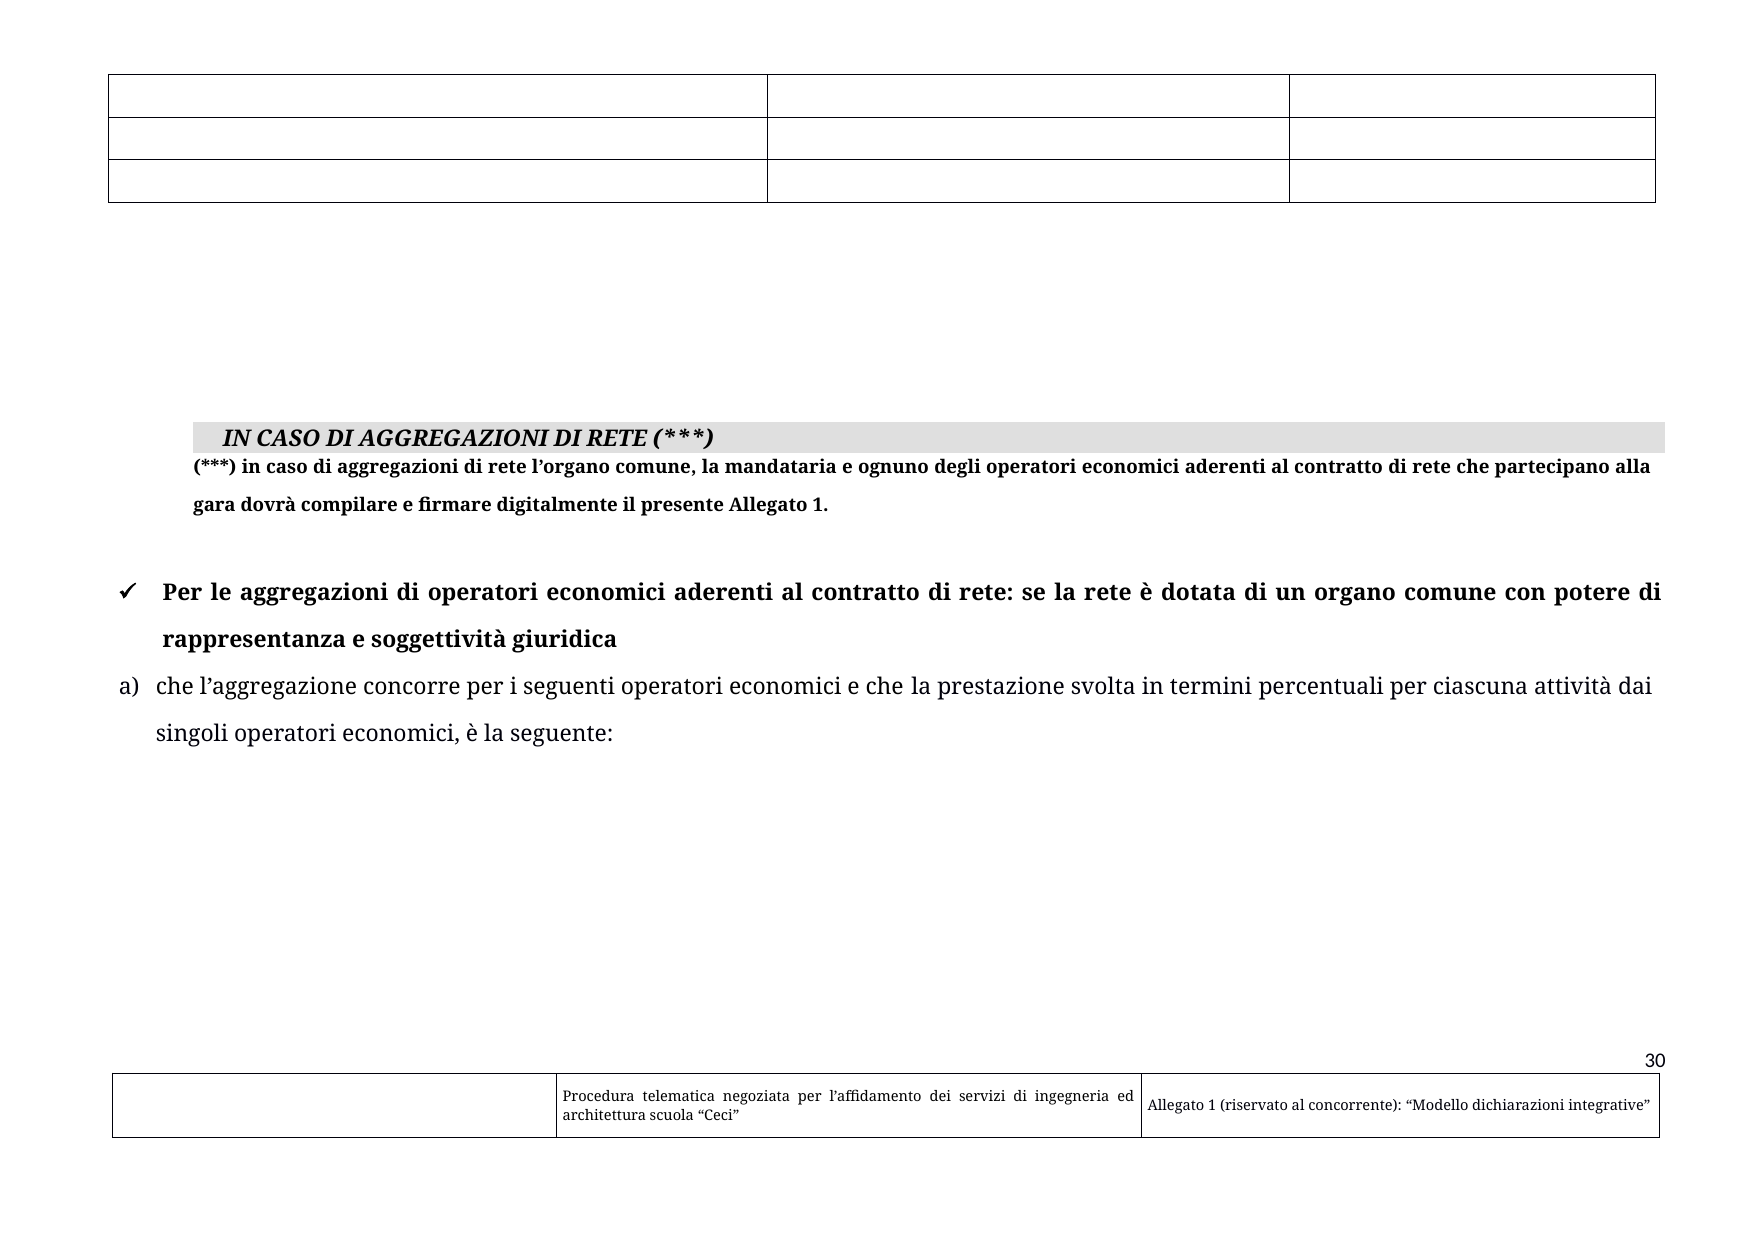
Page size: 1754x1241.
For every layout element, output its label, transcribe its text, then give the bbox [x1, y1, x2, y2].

table_cell [1290, 75, 1655, 117]
list Per le aggregazioni di operatori economici aderenti al contratto di rete: se la rete è dotata di un organo comune con potere di rappresentanza e soggettività giuridica [118, 576, 1665, 654]
table_cell [109, 160, 767, 202]
text IN CASO DI AGGREGAZIONI DI RETE (***) [193, 422, 1665, 453]
table_cell [109, 75, 767, 117]
table_cell [768, 118, 1289, 159]
table_cell [109, 118, 767, 159]
table_cell [1290, 160, 1655, 202]
table_cell [768, 75, 1289, 117]
table_cell [768, 160, 1289, 202]
text (***) in caso di aggregazioni di rete l’organo comune, la mandataria e ognuno degli operatori economici aderenti al contratto di rete che partecipano alla gara dovrà compilare e firmare digitalmente il presente Allegato 1. [193, 453, 1653, 517]
list che l’aggregazione concorre per i seguenti operatori economici e che la prestazione svolta in termini percentuali per ciascuna attività dai singoli operatori economici, è la seguente: [118, 670, 1653, 748]
table_cell [1290, 118, 1655, 159]
